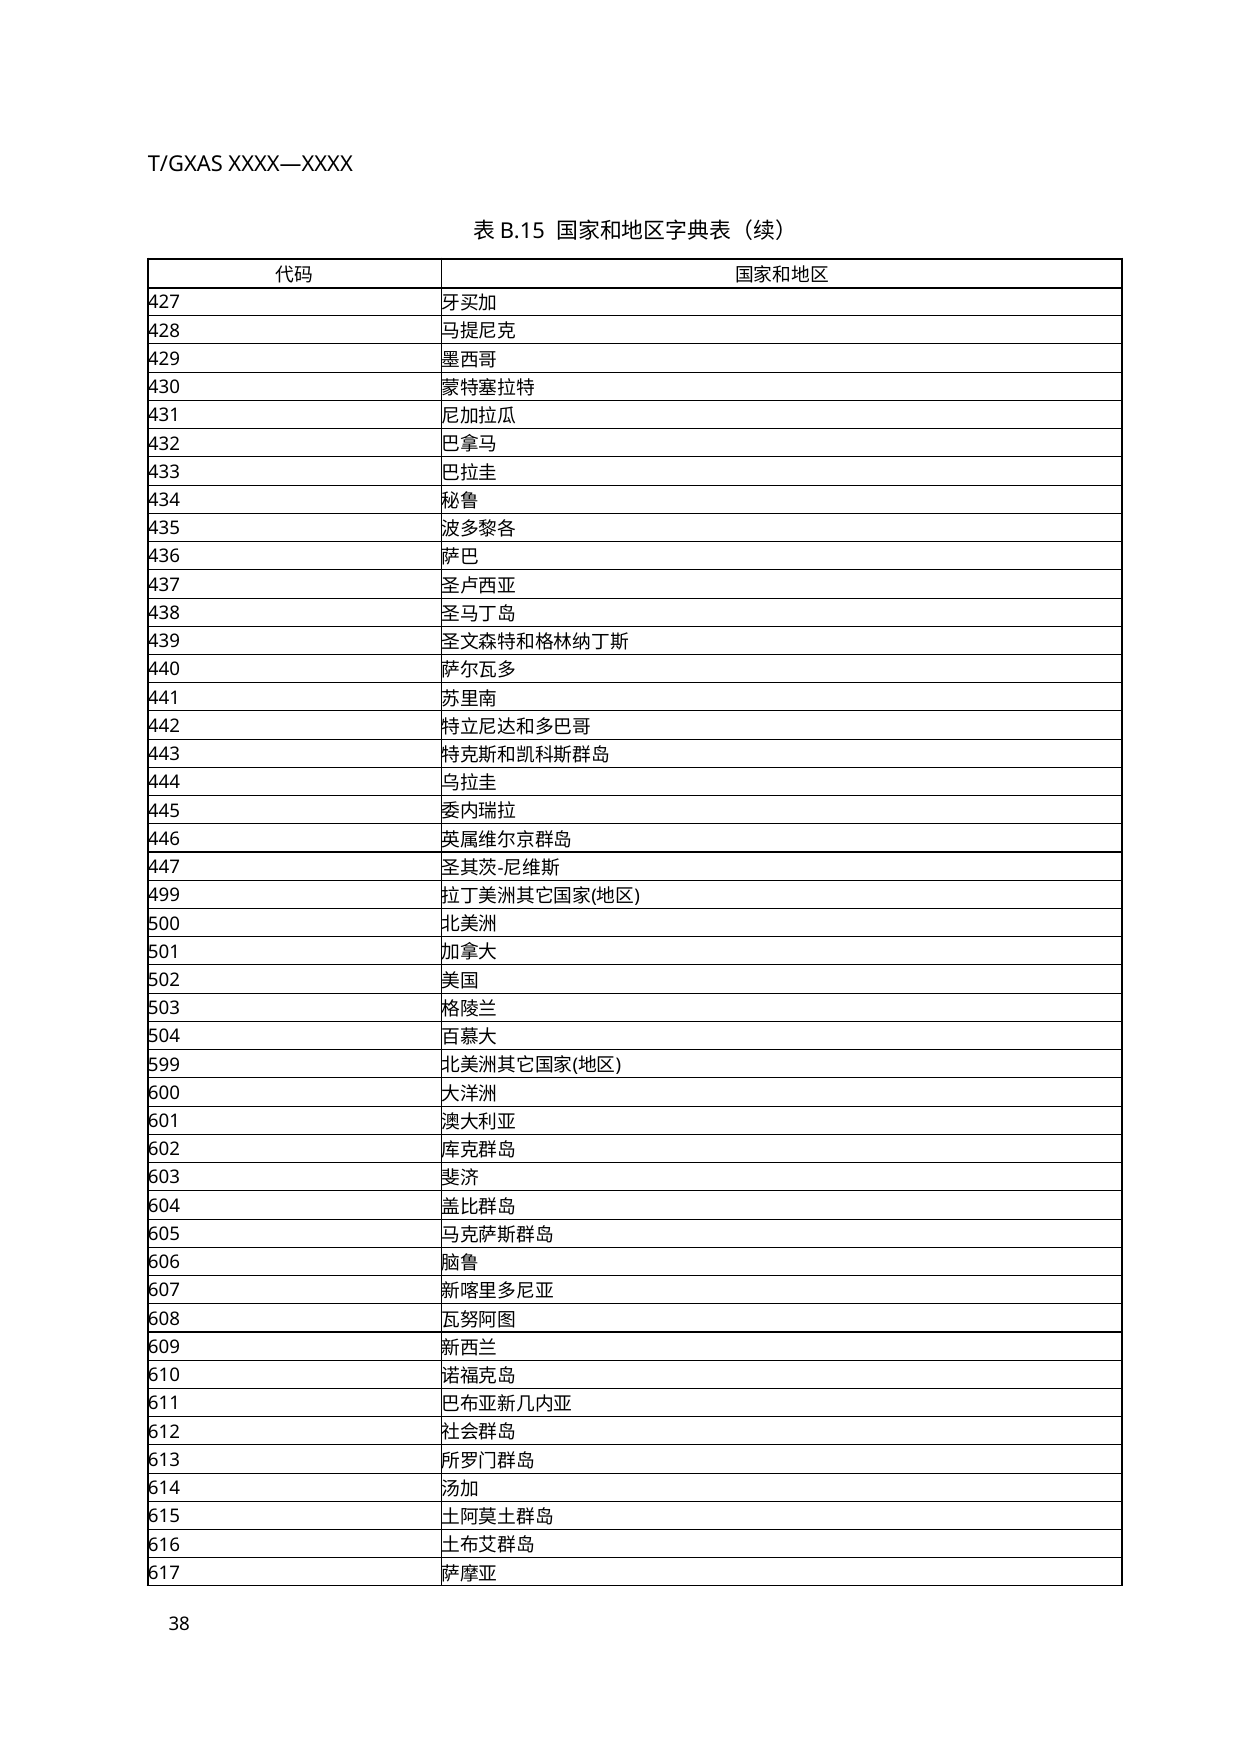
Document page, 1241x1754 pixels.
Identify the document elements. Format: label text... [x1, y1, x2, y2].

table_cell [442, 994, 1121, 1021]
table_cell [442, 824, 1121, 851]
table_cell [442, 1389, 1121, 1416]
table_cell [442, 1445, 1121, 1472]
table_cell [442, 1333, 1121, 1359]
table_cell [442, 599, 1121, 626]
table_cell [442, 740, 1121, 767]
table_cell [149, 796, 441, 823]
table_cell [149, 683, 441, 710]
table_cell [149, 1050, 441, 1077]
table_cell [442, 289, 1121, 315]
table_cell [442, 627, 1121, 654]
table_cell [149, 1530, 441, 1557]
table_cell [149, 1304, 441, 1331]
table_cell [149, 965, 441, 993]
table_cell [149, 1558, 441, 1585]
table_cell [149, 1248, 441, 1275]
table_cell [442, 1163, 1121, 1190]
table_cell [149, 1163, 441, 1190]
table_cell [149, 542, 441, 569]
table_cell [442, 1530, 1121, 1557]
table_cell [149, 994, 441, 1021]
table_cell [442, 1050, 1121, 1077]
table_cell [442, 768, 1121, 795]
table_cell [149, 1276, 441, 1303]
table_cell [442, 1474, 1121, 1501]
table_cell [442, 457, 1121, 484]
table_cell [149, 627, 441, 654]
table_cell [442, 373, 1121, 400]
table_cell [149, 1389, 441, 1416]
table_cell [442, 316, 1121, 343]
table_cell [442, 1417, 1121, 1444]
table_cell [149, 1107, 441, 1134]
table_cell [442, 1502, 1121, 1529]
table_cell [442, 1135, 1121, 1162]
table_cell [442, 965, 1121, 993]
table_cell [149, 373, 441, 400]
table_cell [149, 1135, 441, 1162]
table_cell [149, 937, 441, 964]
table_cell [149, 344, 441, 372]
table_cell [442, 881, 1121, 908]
table_cell 代码 [149, 260, 441, 287]
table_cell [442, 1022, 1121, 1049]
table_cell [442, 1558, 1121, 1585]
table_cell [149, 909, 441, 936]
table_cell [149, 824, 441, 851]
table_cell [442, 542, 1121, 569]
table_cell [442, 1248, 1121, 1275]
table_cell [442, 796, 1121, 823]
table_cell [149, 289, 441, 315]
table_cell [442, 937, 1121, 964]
table_header 表B.15 国家和地区字典表（续） [148, 201, 1122, 258]
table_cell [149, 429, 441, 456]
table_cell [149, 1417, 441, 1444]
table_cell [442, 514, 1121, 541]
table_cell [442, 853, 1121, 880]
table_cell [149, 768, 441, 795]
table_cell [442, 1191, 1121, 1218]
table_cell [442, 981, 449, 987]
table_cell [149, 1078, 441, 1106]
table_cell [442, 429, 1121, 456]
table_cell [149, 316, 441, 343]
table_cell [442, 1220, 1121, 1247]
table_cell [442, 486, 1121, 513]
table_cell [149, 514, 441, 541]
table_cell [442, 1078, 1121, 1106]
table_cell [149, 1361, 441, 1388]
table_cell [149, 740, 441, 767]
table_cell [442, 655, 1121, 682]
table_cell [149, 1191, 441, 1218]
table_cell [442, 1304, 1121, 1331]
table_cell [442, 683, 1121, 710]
table_cell 国家和地区 [442, 260, 1121, 287]
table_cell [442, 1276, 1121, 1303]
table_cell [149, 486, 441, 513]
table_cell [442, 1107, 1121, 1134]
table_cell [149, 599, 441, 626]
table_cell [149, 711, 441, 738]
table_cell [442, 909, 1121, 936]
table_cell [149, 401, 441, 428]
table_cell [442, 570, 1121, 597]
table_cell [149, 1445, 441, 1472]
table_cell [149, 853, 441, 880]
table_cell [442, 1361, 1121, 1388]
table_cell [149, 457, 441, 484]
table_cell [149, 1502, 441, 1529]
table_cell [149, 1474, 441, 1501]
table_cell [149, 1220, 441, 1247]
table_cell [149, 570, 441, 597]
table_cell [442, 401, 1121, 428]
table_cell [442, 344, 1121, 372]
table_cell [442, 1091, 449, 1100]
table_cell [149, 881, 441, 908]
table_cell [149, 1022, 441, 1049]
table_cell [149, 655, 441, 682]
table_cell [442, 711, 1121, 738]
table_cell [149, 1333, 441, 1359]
